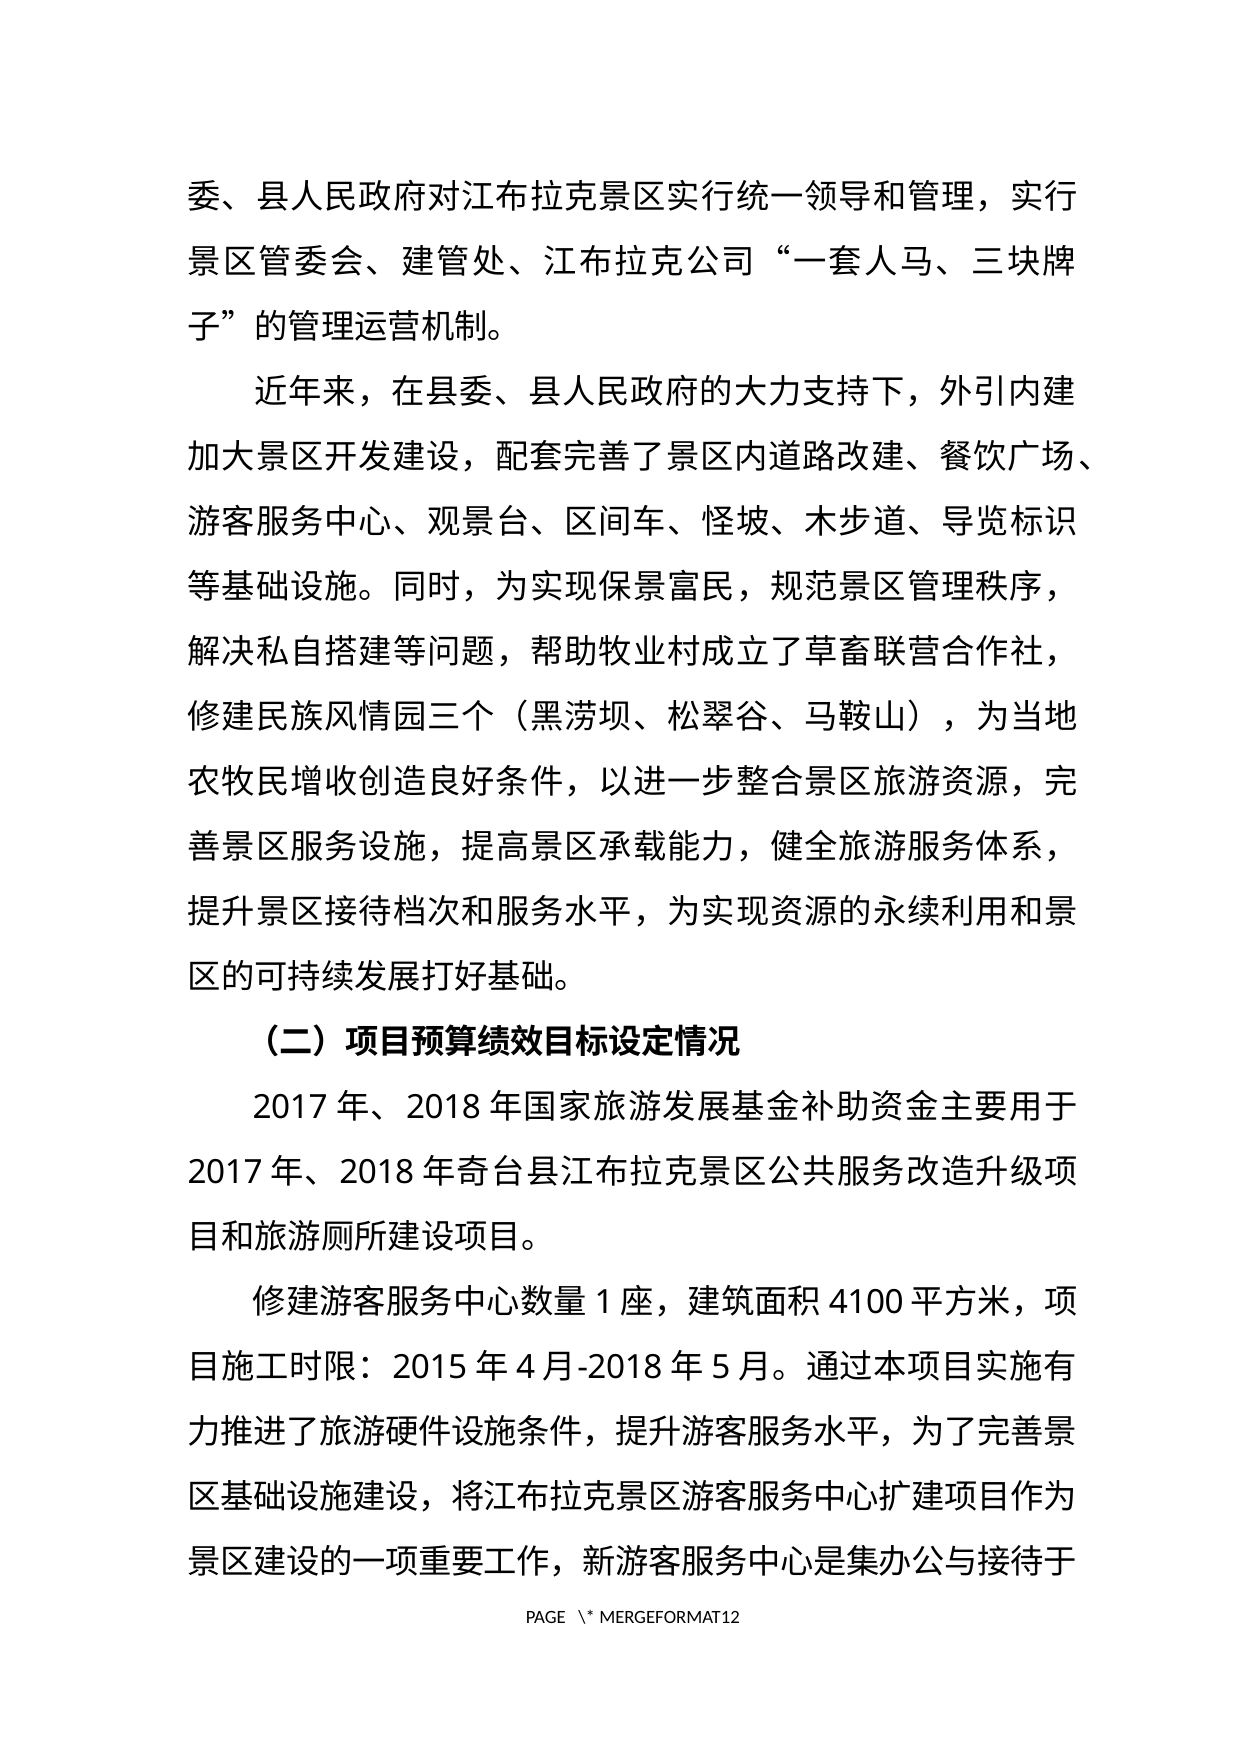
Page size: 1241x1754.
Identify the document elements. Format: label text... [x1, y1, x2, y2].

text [187, 162, 1078, 357]
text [187, 1267, 1078, 1592]
text 2017年、2018年国家旅游发展基金补助资金主要用于2017年、2018年奇台县江布拉克景区公共服务改造升级项目和旅游厕所建设项目。 [187, 1072, 1078, 1267]
text 近年来，在县委、县人民政府的大力支持下，外引内建加大景区开发建设，配套完善了景区内道路改建、餐饮广场、游客服务中心、观景台、区间车、怪坡、木步道、导览标识等基础设施。同时，为实现保景富民，规范景区管理秩序，解决私自搭建等问题，帮助牧业村成立了草畜联营合作社，修建民族风情园三个（黑涝坝、松翠谷、马鞍山），为当地农牧民增收创造良好条件，以进一步整合景区旅游资源，完善景区服务设施，提高景区承载能力，健全旅游服务体系，提升景区接待档次和服务水平，为实现资源的永续利用和景区的可持续发展打好基础。 [187, 357, 1078, 1007]
text （二）项目预算绩效目标设定情况 [187, 1007, 1078, 1072]
